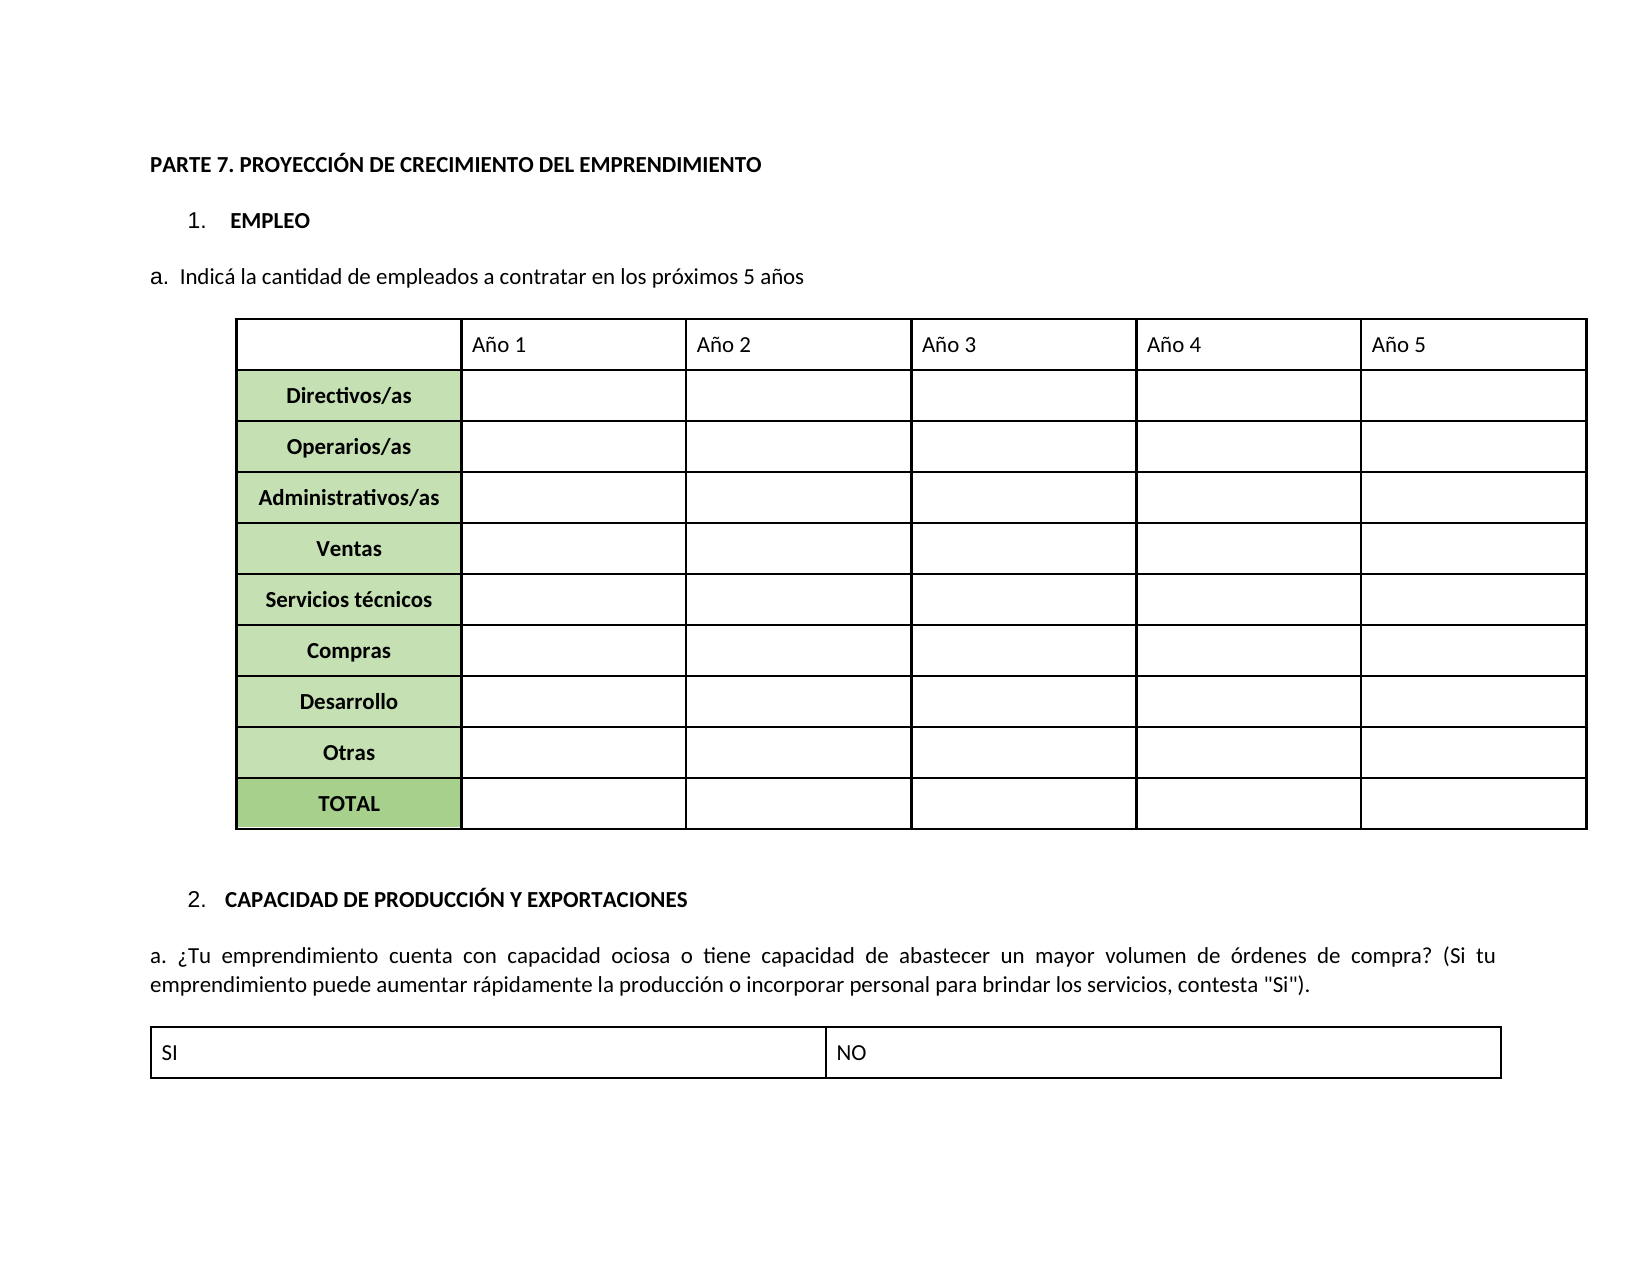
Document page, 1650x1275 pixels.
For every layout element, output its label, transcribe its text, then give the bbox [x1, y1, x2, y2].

table_cell Directivos/as [238, 371, 460, 420]
table_cell [1362, 779, 1585, 827]
table_cell [463, 677, 685, 726]
table_cell [463, 524, 685, 573]
table_cell [687, 371, 910, 420]
table_cell Otras [238, 728, 460, 777]
table_cell [463, 779, 685, 827]
table_cell [687, 728, 910, 777]
table_cell [687, 779, 910, 827]
table_cell [1138, 422, 1360, 471]
table_header Año 3 [913, 320, 1135, 369]
table_cell TOTAL [238, 779, 460, 827]
table_cell [1138, 473, 1360, 522]
table_cell Operarios/as [238, 422, 460, 471]
table_cell [463, 728, 685, 777]
table_cell Desarrollo [238, 677, 460, 726]
table_cell [1138, 371, 1360, 420]
table_header SI [152, 1028, 825, 1077]
table_cell [913, 779, 1135, 827]
table_cell [463, 371, 685, 420]
table_cell [913, 371, 1135, 420]
table_cell [913, 677, 1135, 726]
table_cell [1138, 677, 1360, 726]
list CAPACIDAD DE PRODUCCIÓN Y EXPORTACIONES [187, 886, 1500, 914]
table_cell [1138, 626, 1360, 675]
table_cell Administrativos/as [238, 473, 460, 522]
table_cell [1138, 779, 1360, 827]
table_header [238, 320, 460, 369]
table_cell [687, 524, 910, 573]
table_cell [687, 626, 910, 675]
table_cell [687, 677, 910, 726]
table_cell [463, 626, 685, 675]
table_cell [913, 575, 1135, 624]
table_cell [1362, 677, 1585, 726]
table_cell [1362, 575, 1585, 624]
table_cell [1362, 626, 1585, 675]
table_cell [1362, 524, 1585, 573]
table_cell [1362, 473, 1585, 522]
table_cell Compras [238, 626, 460, 675]
list Indicá la cantidad de empleados a contratar en los próximos 5 años [150, 262, 1500, 290]
table_cell [1362, 422, 1585, 471]
table_cell [463, 575, 685, 624]
table_cell [687, 473, 910, 522]
text PARTE 7. PROYECCIÓN DE CRECIMIENTO DEL EMPRENDIMIENTO [150, 150, 1500, 178]
table_cell [1138, 575, 1360, 624]
table_cell [913, 524, 1135, 573]
table_cell [1362, 371, 1585, 420]
table_header NO [827, 1028, 1500, 1077]
text a. ¿Tu emprendimiento cuenta con capacidad ociosa o tiene capacidad de abastecer un mayor volumen de órdenes de compra? (Si tu emprendimiento puede aumentar rápidamente la producción o incorporar personal para brindar los servicios, contesta "Si"). [150, 942, 1500, 998]
table_header Año 1 [463, 320, 685, 369]
table_cell Ventas [238, 524, 460, 573]
table_cell [463, 473, 685, 522]
table_cell [463, 422, 685, 471]
table_cell [1138, 728, 1360, 777]
table_cell [913, 728, 1135, 777]
table_cell [687, 575, 910, 624]
table_cell [913, 626, 1135, 675]
table_cell [1362, 728, 1585, 777]
table_header Año 5 [1362, 320, 1585, 369]
table_cell Servicios técnicos [238, 575, 460, 624]
table_cell [687, 422, 910, 471]
table_header Año 4 [1138, 320, 1360, 369]
table_cell [913, 473, 1135, 522]
list EMPLEO [187, 206, 1500, 234]
table_cell [913, 422, 1135, 471]
table_cell [1138, 524, 1360, 573]
table_header Año 2 [687, 320, 910, 369]
